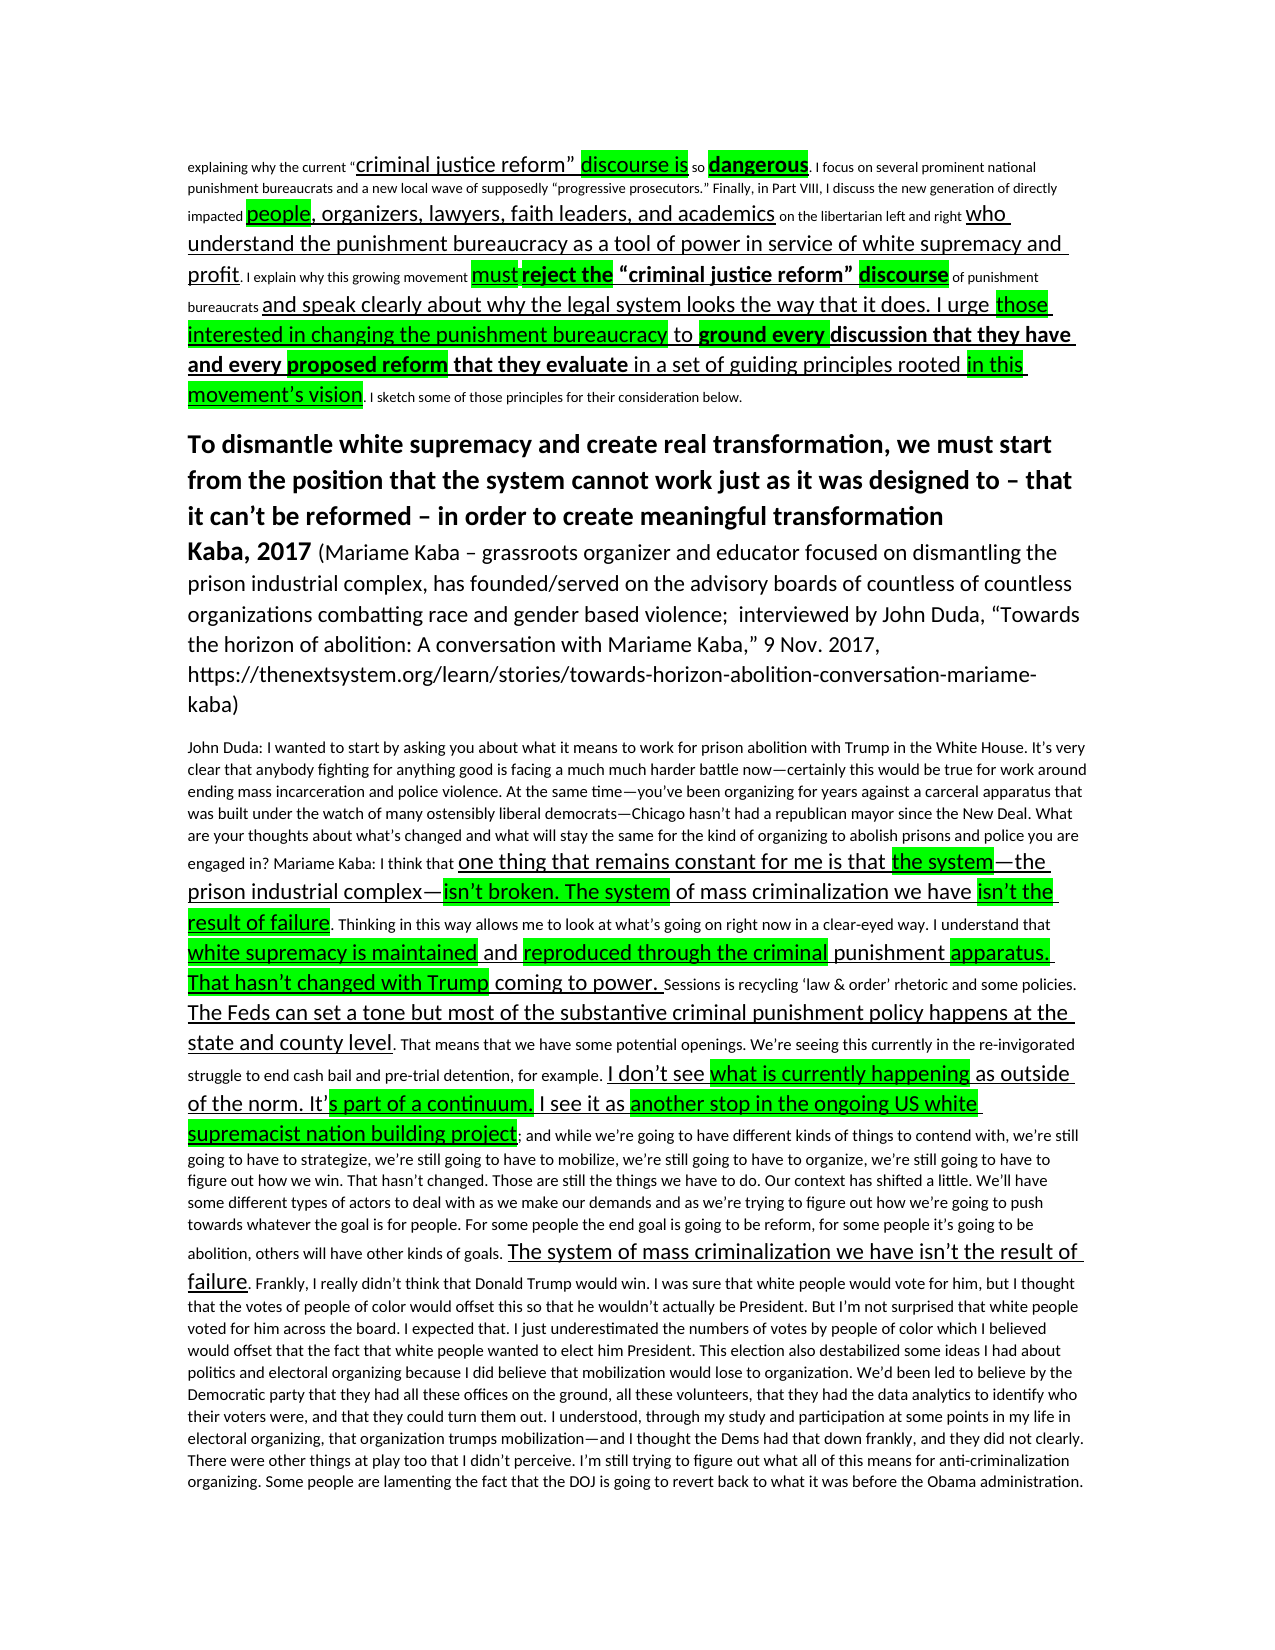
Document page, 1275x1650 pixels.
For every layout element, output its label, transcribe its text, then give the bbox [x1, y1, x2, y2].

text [187, 737, 1087, 1492]
text Kaba, 2017 (Mariame Kaba – grassroots organizer and educator focused on dismantling the prison industrial complex, has founded/served on the advisory boards of countless of countless organizations combatting race and gender based violence; interviewed by John Duda, “Towards the horizon of abolition: A conversation with Mariame Kaba,” 9 Nov. 2017, https://thenextsystem.org/learn/stories/towards-horizon-abolition-conversation-mariame-kaba) [187, 534, 1087, 718]
subtitle To dismantle white supremacy and create real transformation, we must start from the position that the system cannot work just as it was designed to – that it can’t be reformed – in order to create meaningful transformation [187, 427, 1087, 532]
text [187, 150, 1087, 409]
